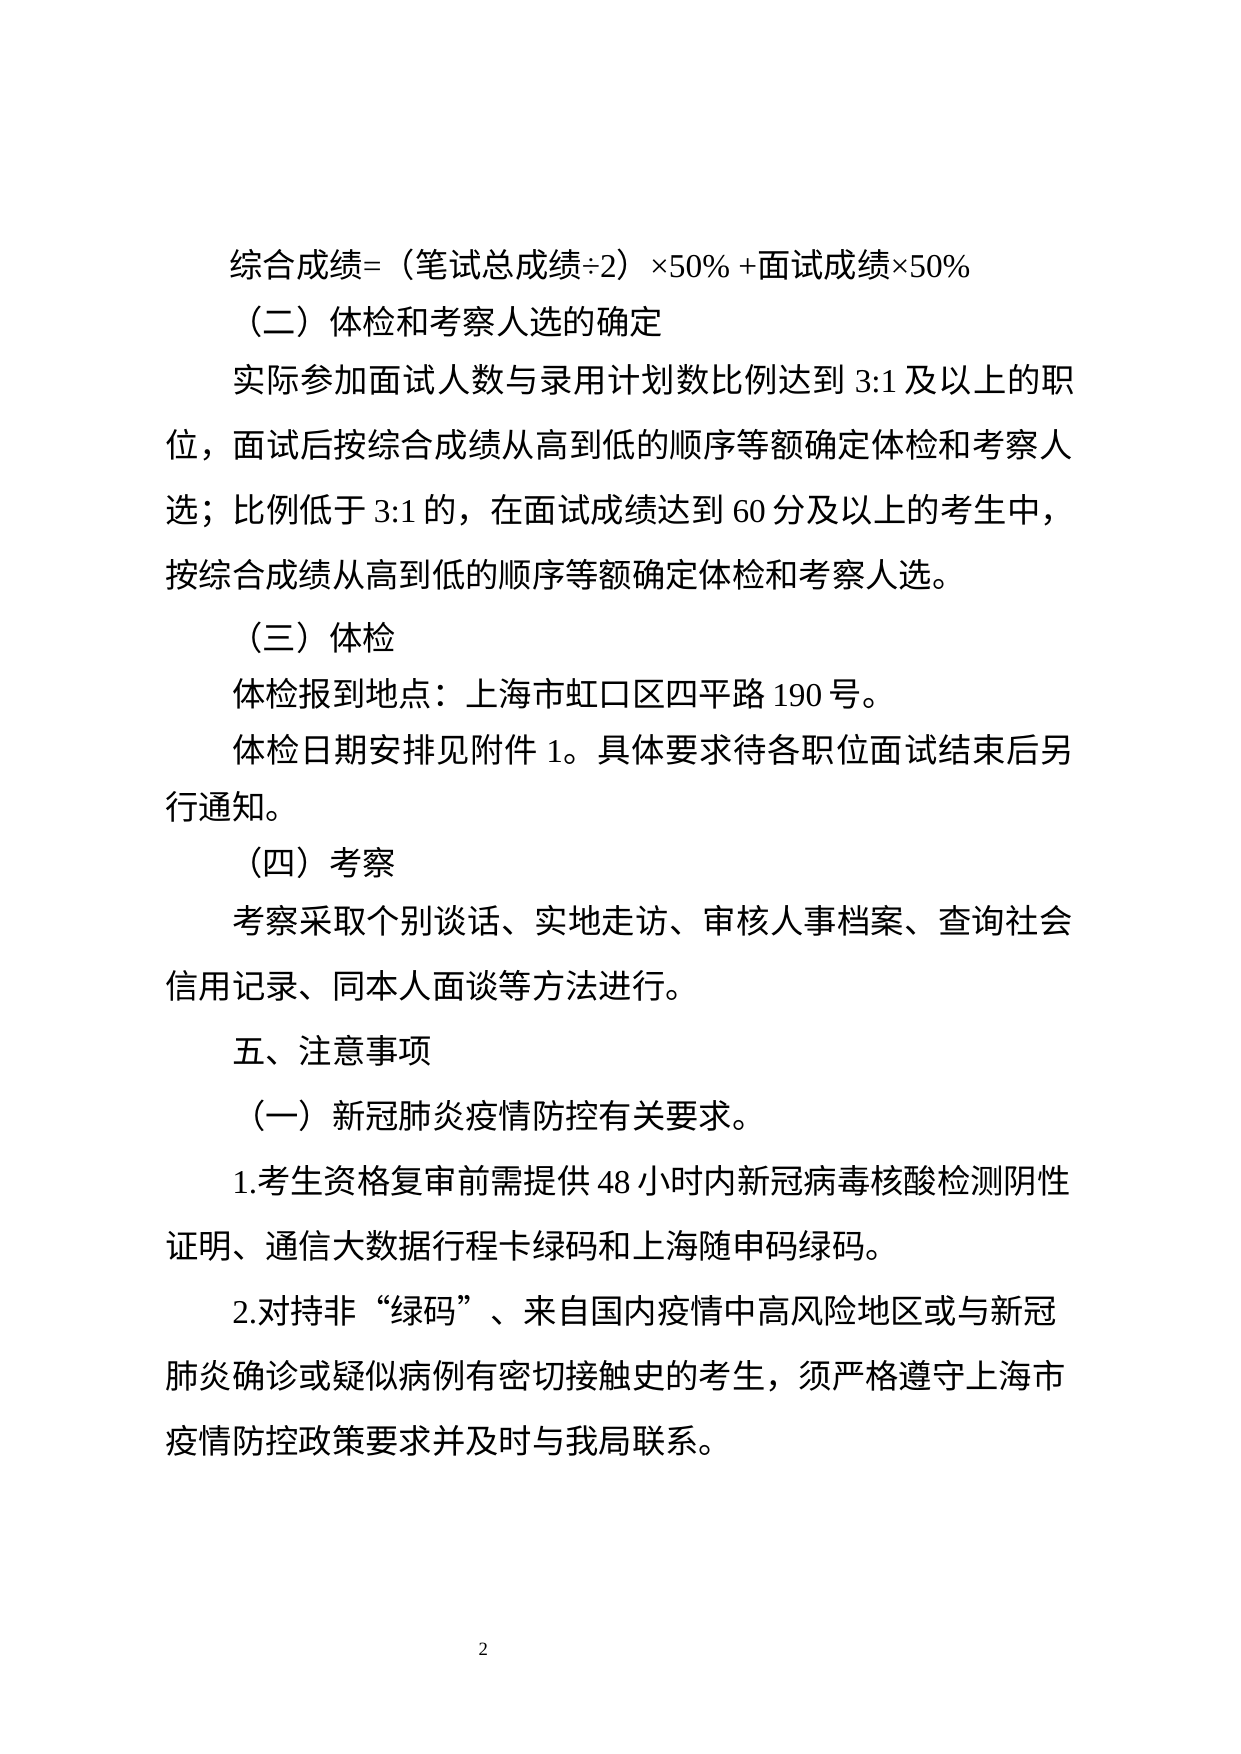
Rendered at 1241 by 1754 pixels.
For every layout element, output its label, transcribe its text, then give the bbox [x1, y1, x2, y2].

text 体检报到地点：上海市虹口区四平路190号。 [165, 662, 1075, 718]
text 2.对持非“绿码”、来自国内疫情中高风险地区或与新冠肺炎确诊或疑似病例有密切接触史的考生，须严格遵守上海市疫情防控政策要求并及时与我局联系。 [165, 1277, 1075, 1472]
text 考察采取个别谈话、实地走访、审核人事档案、查询社会信用记录、同本人面谈等方法进行。 [165, 887, 1075, 1017]
text 1.考生资格复审前需提供48小时内新冠病毒核酸检测阴性证明、通信大数据行程卡绿码和上海随申码绿码。 [165, 1147, 1075, 1277]
text 综合成绩=（笔试总成绩÷2）×50% +面试成绩×50% [165, 233, 1075, 289]
text （一）新冠肺炎疫情防控有关要求。 [165, 1082, 1075, 1147]
text 五、注意事项 [165, 1017, 1075, 1082]
text （二）体检和考察人选的确定 [165, 289, 1075, 345]
text （四）考察 [165, 830, 1075, 887]
text （三）体检 [165, 605, 1075, 662]
text 体检日期安排见附件1。具体要求待各职位面试结束后另行通知。 [165, 718, 1075, 830]
text 实际参加面试人数与录用计划数比例达到3:1及以上的职位，面试后按综合成绩从高到低的顺序等额确定体检和考察人选；比例低于3:1的，在面试成绩达到60分及以上的考生中，按综合成绩从高到低的顺序等额确定体检和考察人选。 [165, 345, 1075, 605]
